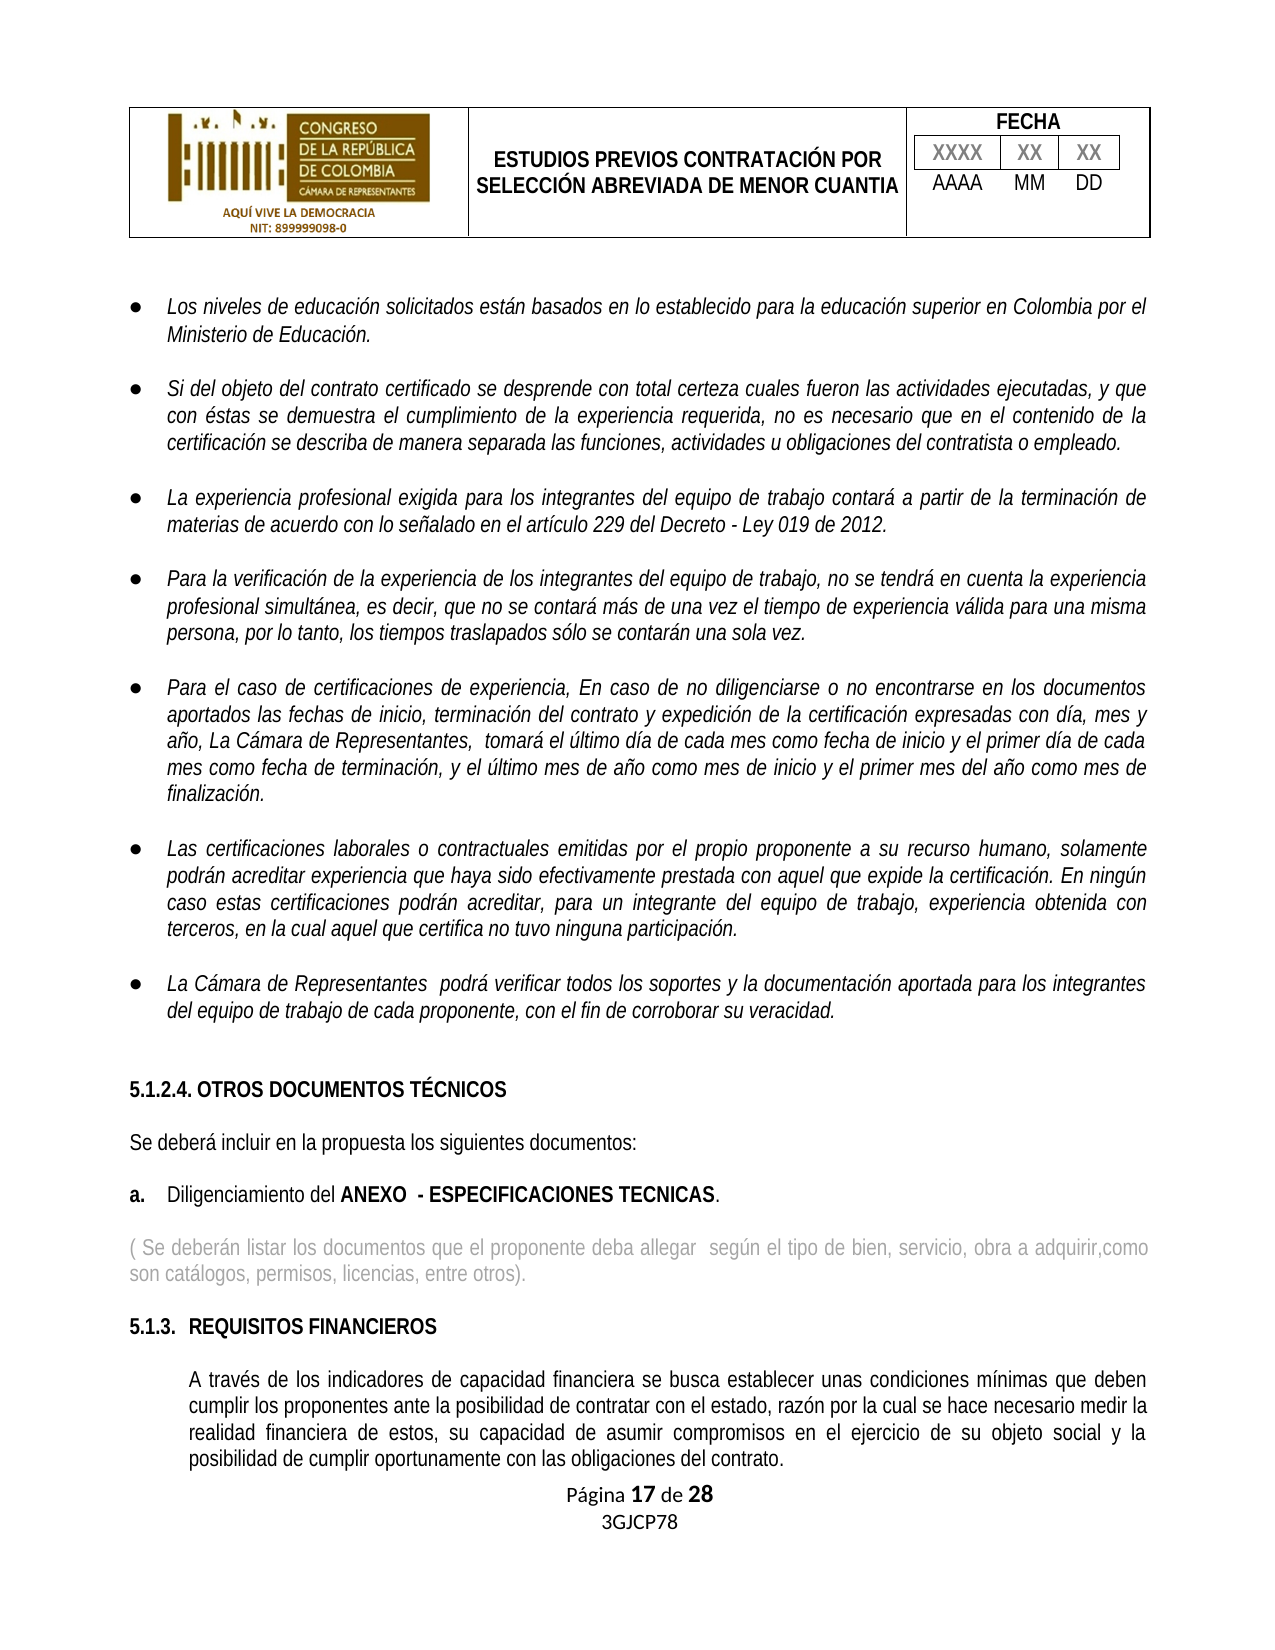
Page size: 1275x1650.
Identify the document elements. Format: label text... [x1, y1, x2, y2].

list Las certificaciones laborales o contractuales emitidas por el propio proponente a su recurso humano, solamente podrán acreditar experiencia que haya sido efectivamente prestada con aquel que expide la certificación. En ningún caso estas certificaciones podrán acreditar, para un integrante del equipo de trabajo, experiencia obtenida con terceros, en la cual aquel que certifica no tuvo ninguna participación. [129, 833, 1150, 941]
list Si del objeto del contrato certificado se desprende con total certeza cuales fueron las actividades ejecutadas, y que con éstas se demuestra el cumplimiento de la experiencia requerida, no es necesario que en el contenido de la certificación se describa de manera separada las funciones, actividades u obligaciones del contratista o empleado. [129, 373, 1150, 455]
list A través de los indicadores de capacidad financiera se busca establecer unas condiciones mínimas que deben cumplir los proponentes ante la posibilidad de contratar con el estado, razón por la cual se hace necesario medir la realidad financiera de estos, su capacidad de asumir compromisos en el ejercicio de su objeto social y la posibilidad de cumplir oportunamente con las obligaciones del contrato. [188, 1366, 1148, 1471]
list La Cámara de Representantes podrá verificar todos los soportes y la documentación aportada para los integrantes del equipo de trabajo de cada proponente, con el fin de corroborar su veracidad. [129, 968, 1150, 1023]
text ( Se deberán listar los documentos que el proponente deba allegar según el tipo de bien, servicio, obra a adquirir,como son catálogos, permisos, licencias, entre otros). [129, 1234, 1150, 1287]
list OTROS DOCUMENTOS TÉCNICOS [129, 1076, 1150, 1102]
list Diligenciamiento del ANEXO - ESPECIFICACIONES TECNICAS. [129, 1181, 1150, 1208]
list La experiencia profesional exigida para los integrantes del equipo de trabajo contará a partir de la terminación de materias de acuerdo con lo señalado en el artículo 229 del Decreto - Ley 019 de 2012. [129, 482, 1150, 537]
list REQUISITOS FINANCIEROS [129, 1313, 734, 1339]
list Para el caso de certificaciones de experiencia, En caso de no diligenciarse o no encontrarse en los documentos aportados las fechas de inicio, terminación del contrato y expedición de la certificación expresadas con día, mes y año, La Cámara de Representantes, tomará el último día de cada mes como fecha de inicio y el primer día de cada mes como fecha de terminación, y el último mes de año como mes de inicio y el primer mes del año como mes de finalización. [129, 672, 1150, 807]
picture [167, 108, 431, 237]
text Se deberá incluir en la propuesta los siguientes documentos: [129, 1129, 1150, 1155]
list Los niveles de educación solicitados están basados en lo establecido para la educación superior en Colombia por el Ministerio de Educación. [129, 291, 1150, 347]
list Para la verificación de la experiencia de los integrantes del equipo de trabajo, no se tendrá en cuenta la experiencia profesional simultánea, es decir, que no se contará más de una vez el tiempo de experiencia válida para una misma persona, por lo tanto, los tiempos traslapados sólo se contarán una sola vez. [129, 563, 1150, 646]
